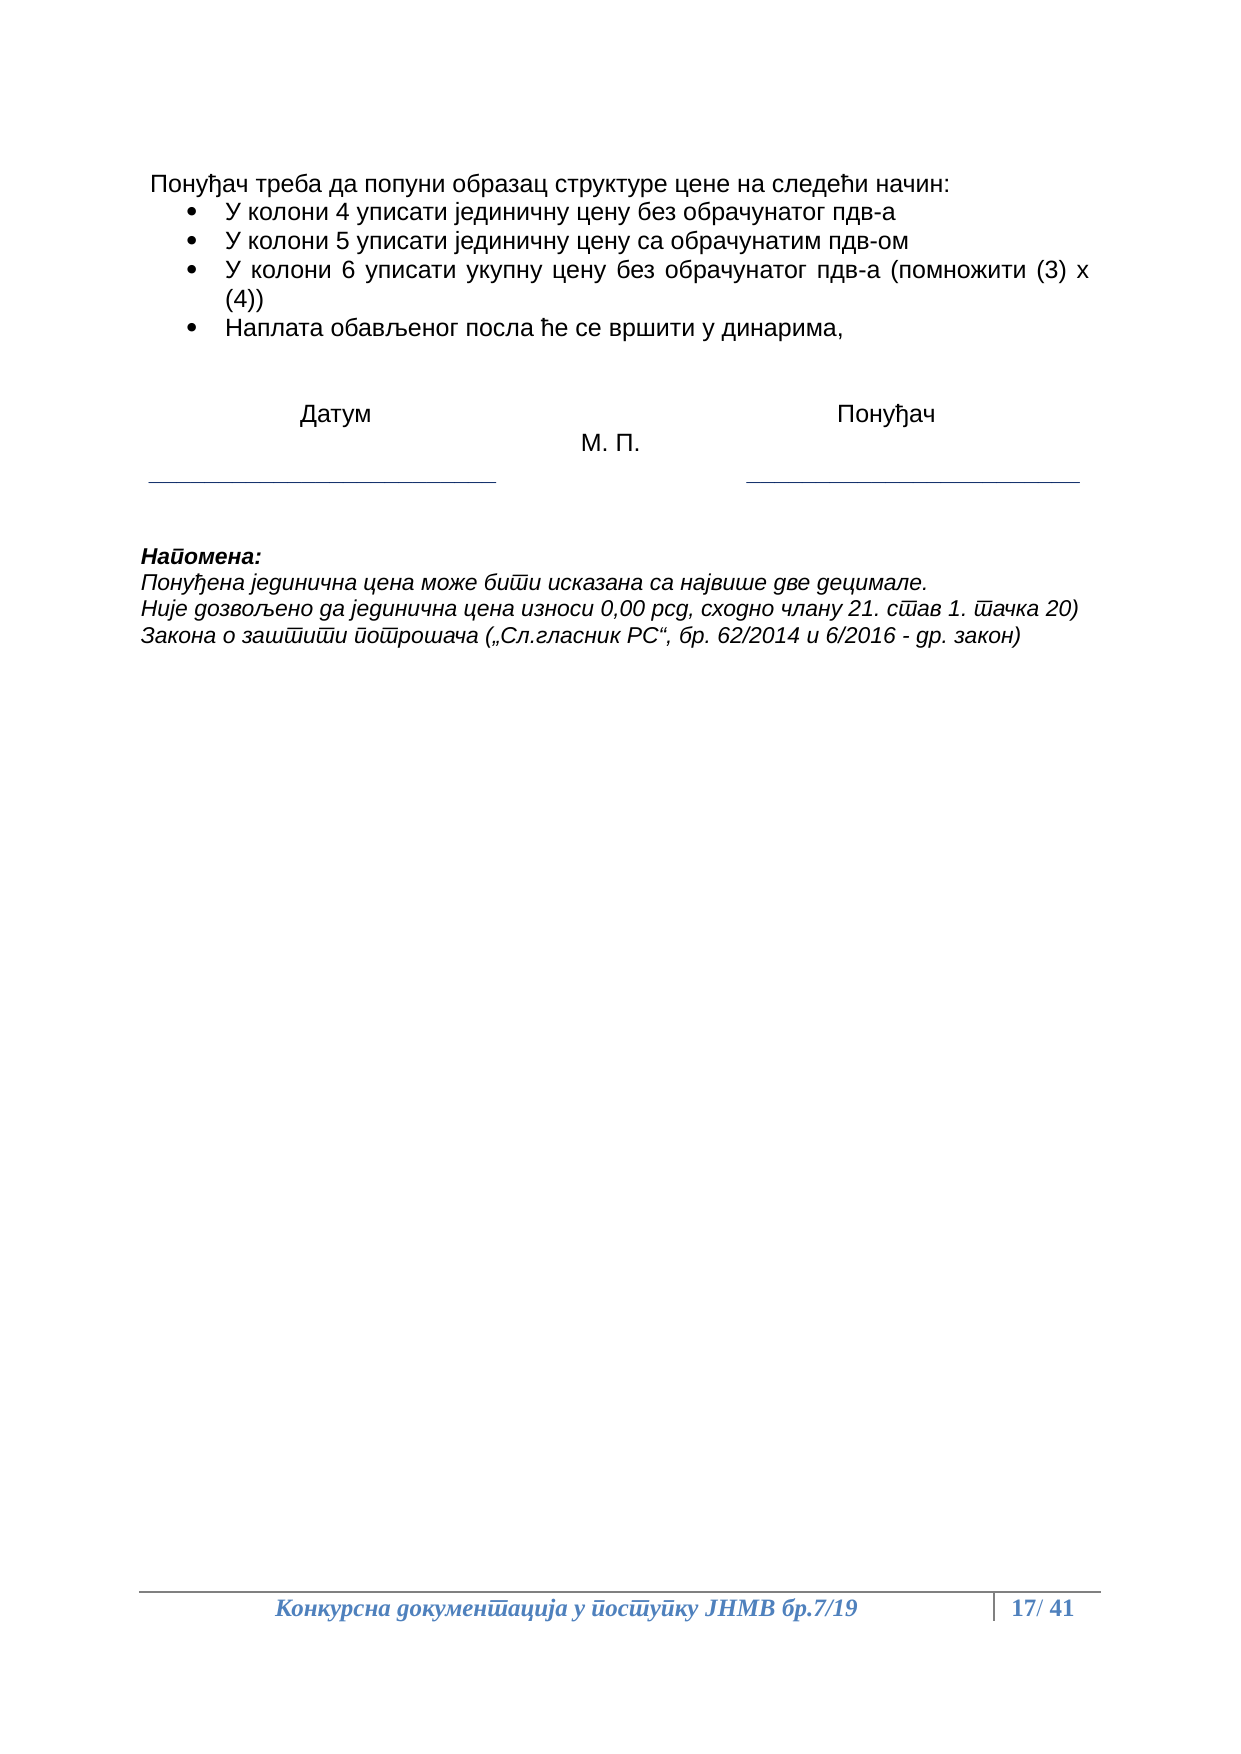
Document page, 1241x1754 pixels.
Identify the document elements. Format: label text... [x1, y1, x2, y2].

list У колони 6 уписати укупну цену без обрачунатог пдв-а (помножити (3) х (4)) [187, 255, 1090, 313]
text Датум Понуђач [225, 399, 1090, 428]
text _________________________ ________________________ [150, 456, 1090, 485]
list Није дозвољено да јединична цена износи 0,00 рсд, сходно члану 21. став 1. тачка 20) Закона о заштити потрошача („Сл.гласник РС“, бр. 62/2014 и 6/2016 - др. закон) [141, 595, 1090, 648]
list У колони 4 уписати јединичну цену без обрачунатог пдв-а [187, 197, 1090, 226]
list Наплата обављеног посла ће се вршити у динарима, [187, 313, 1090, 341]
text Понуђач треба да попуни образац структуре цене на следећи начин: [150, 168, 1090, 197]
list У колони 5 уписати јединичну цену са обрачунатим пдв-ом [187, 226, 1090, 255]
text М. П. [450, 428, 1090, 456]
list Понуђена јединична цена може бити исказана са највише две децимале. [141, 569, 1090, 595]
list Напомена: [141, 543, 1090, 569]
